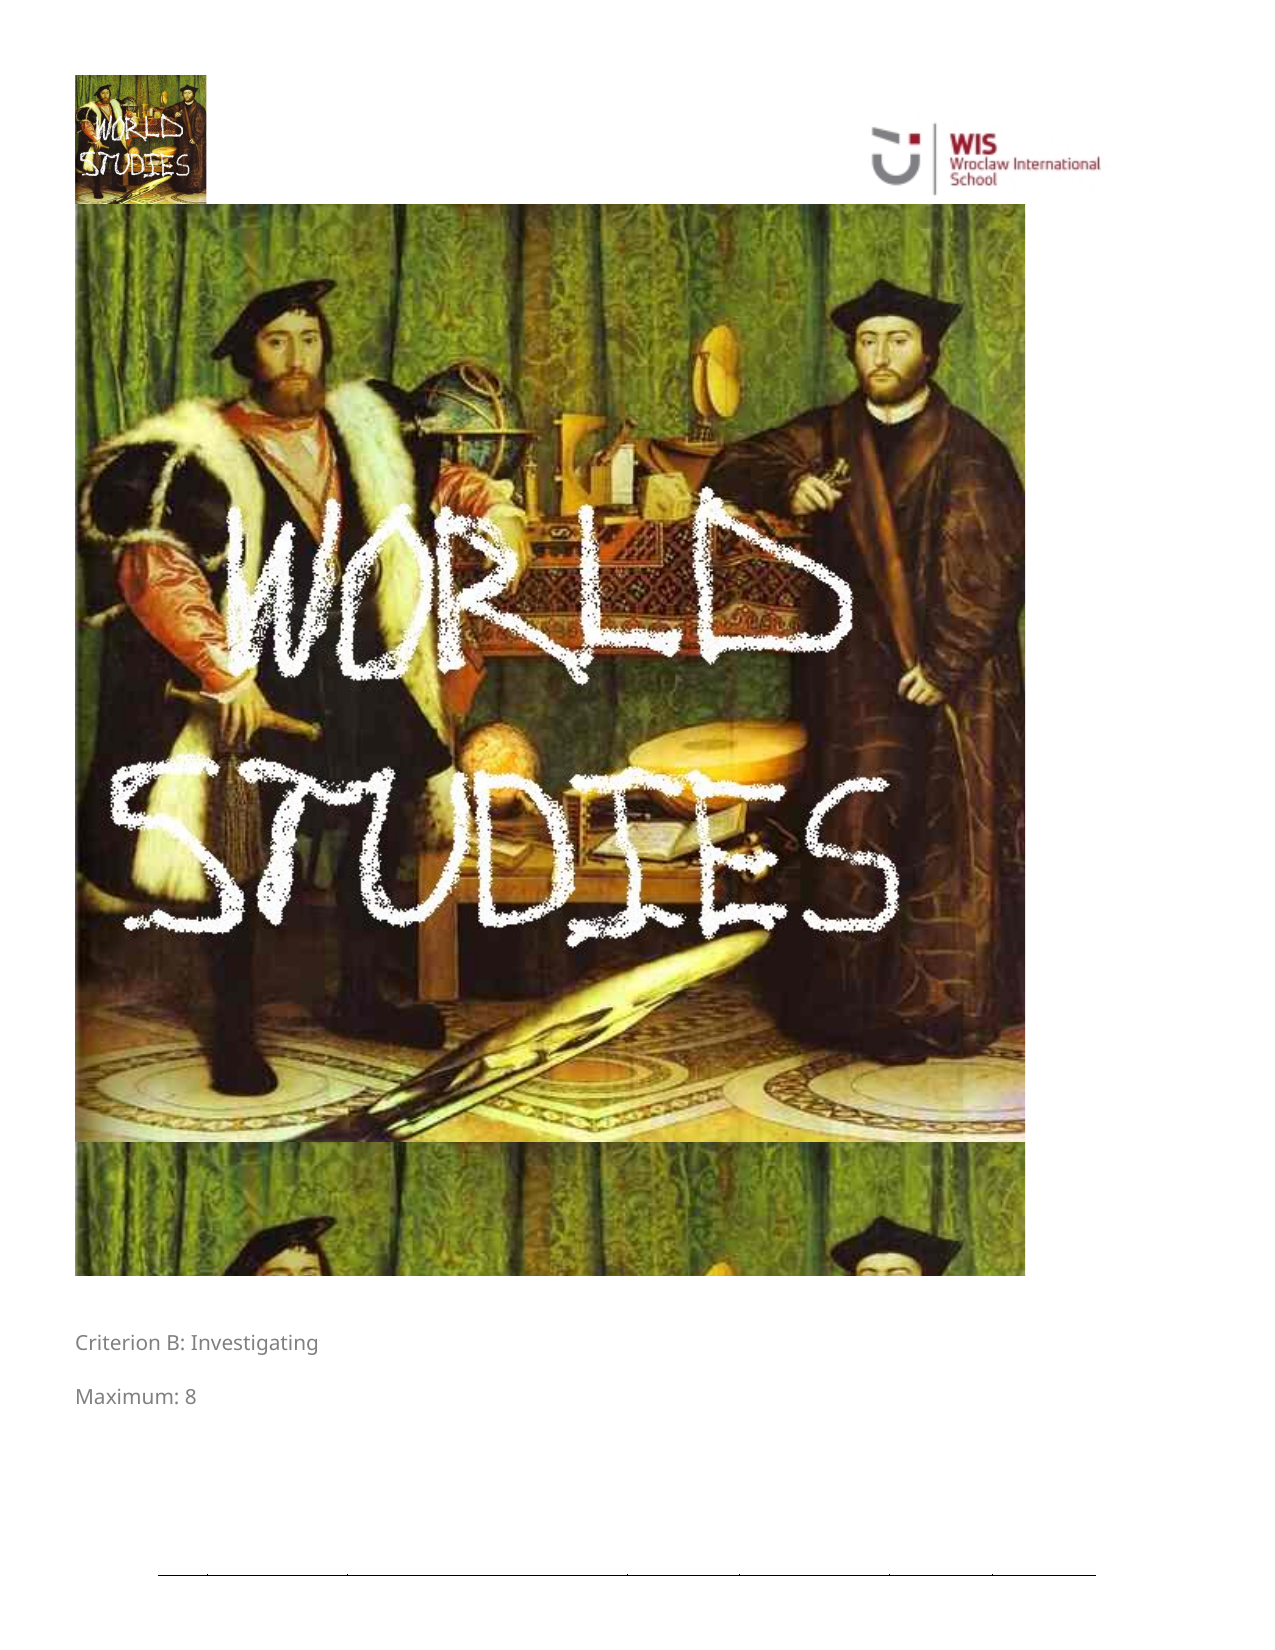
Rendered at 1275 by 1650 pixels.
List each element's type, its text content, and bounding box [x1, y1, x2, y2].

text Maximum: 8 [75, 1382, 1200, 1410]
text Criterion B: Investigating [75, 1328, 1200, 1357]
picture [75, 75, 1122, 1276]
